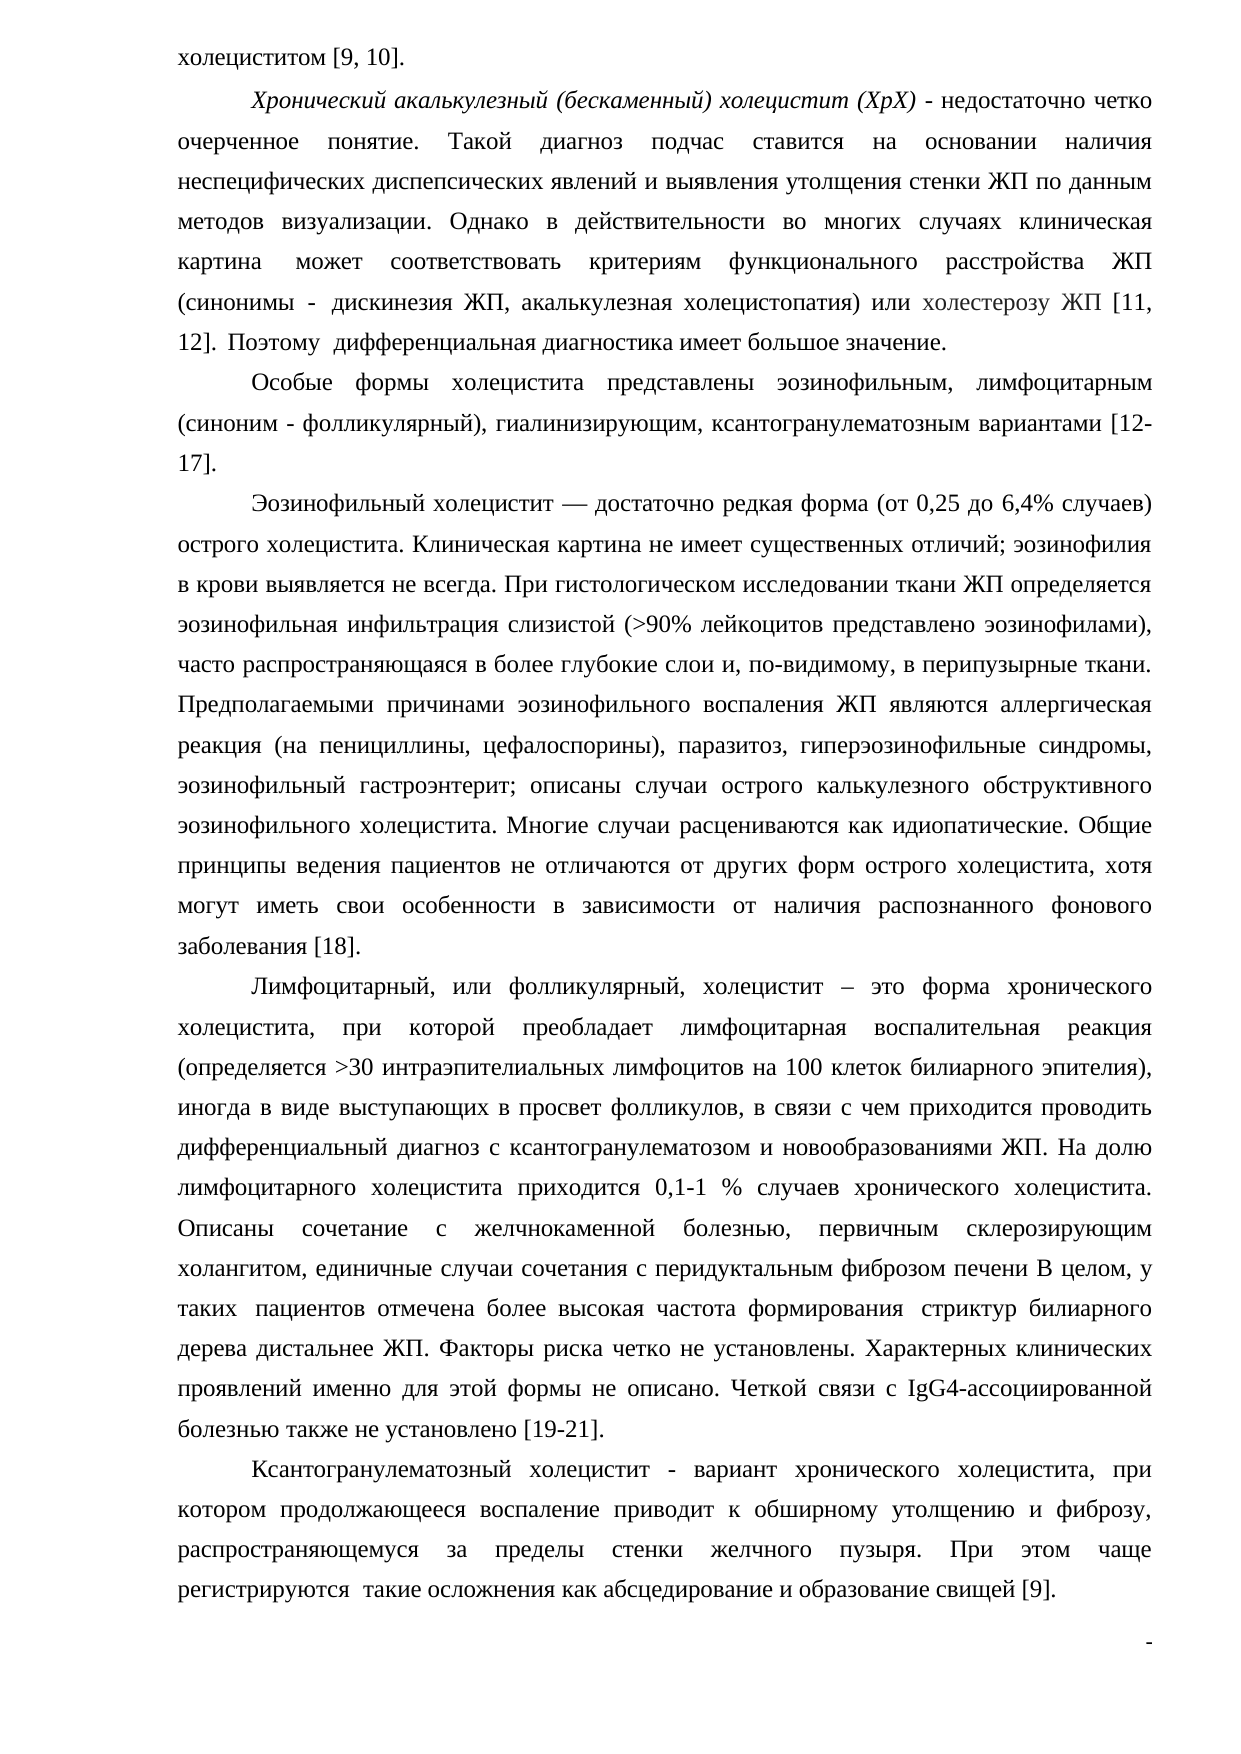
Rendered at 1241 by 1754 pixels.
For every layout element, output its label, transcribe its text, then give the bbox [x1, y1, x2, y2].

text Ксантогранулематозный холецистит - вариант хронического холецистита, при котором продолжающееся воспаление приводит к обширному утолщению и фиброзу, распространяющемуся за пределы стенки желчного пузыря. При этом чаще регистрируются такие осложнения как абсцедирование и образование свищей [9]. [177, 1454, 1152, 1603]
text Лимфоцитарный, или фолликулярный, холецистит – это форма хронического холецистита, при которой преобладает лимфоцитарная воспалительная реакция (определяется >30 интраэпителиальных лимфоцитов на 100 клеток билиарного эпителия), иногда в виде выступающих в просвет фолликулов, в связи с чем приходится проводить дифференциальный диагноз с ксантогранулематозом и новообразованиями ЖП. На долю лимфоцитарного холецистита приходится 0,1-1 % случаев хронического холецистита. Описаны сочетание с желчнокаменной болезнью, первичным склерозирующим холангитом, единичные случаи сочетания с перидуктальным фиброзом печени В целом, у таких пациентов отмечена более высокая частота формирования стриктур билиарного дерева дистальнее ЖП. Факторы риска четко не установлены. Характерных клинических проявлений именно для этой формы не описано. Четкой связи с IgG4-ассоциированной болезнью также не установлено [19-21]. [177, 971, 1152, 1442]
text Эозинофильный холецистит — достаточно редкая форма (от 0,25 до 6,4% случаев) острого холецистита. Клиническая картина не имеет существенных отличий; эозинофилия в крови выявляется не всегда. При гистологическом исследовании ткани ЖП определяется эозинофильная инфильтрация слизистой (>90% лейкоцитов представлено эозинофилами), часто распространяющаяся в более глубокие слои и, по-видимому, в перипузырные ткани. Предполагаемыми причинами эозинофильного воспаления ЖП являются аллергическая реакция (на пенициллины, цефалоспорины), паразитоз, гиперэозинофильные синдромы, эозинофильный гастроэнтерит; описаны случаи острого калькулезного обструктивного эозинофильного холецистита. Многие случаи расцениваются как идиопатические. Общие принципы ведения пациентов не отличаются от других форм острого холецистита, хотя могут иметь свои особенности в зависимости от наличия распознанного фонового заболевания [18]. [177, 488, 1152, 959]
text Особые формы холецистита представлены эозинофильным, лимфоцитарным (синоним - фолликулярный), гиалинизирующим, ксантогранулематозным вариантами [12- 17]. [177, 367, 1152, 477]
text холециститом [9, 10]. [177, 42, 1163, 71]
text Хронический акалькулезный (бескаменный) холецистит (ХрХ) - недостаточно четко очерченное понятие. Такой диагноз подчас ставится на основании наличия неспецифических диспепсических явлений и выявления утолщения стенки ЖП по данным методов визуализации. Однако в действительности во многих случаях клиническая картина может соответствовать критериям функционального расстройства ЖП (синонимы - дискинезия ЖП, акалькулезная холецистопатия) или холестерозу ЖП [11, 12]. Поэтому дифференциальная диагностика имеет большое значение. [177, 86, 1152, 356]
